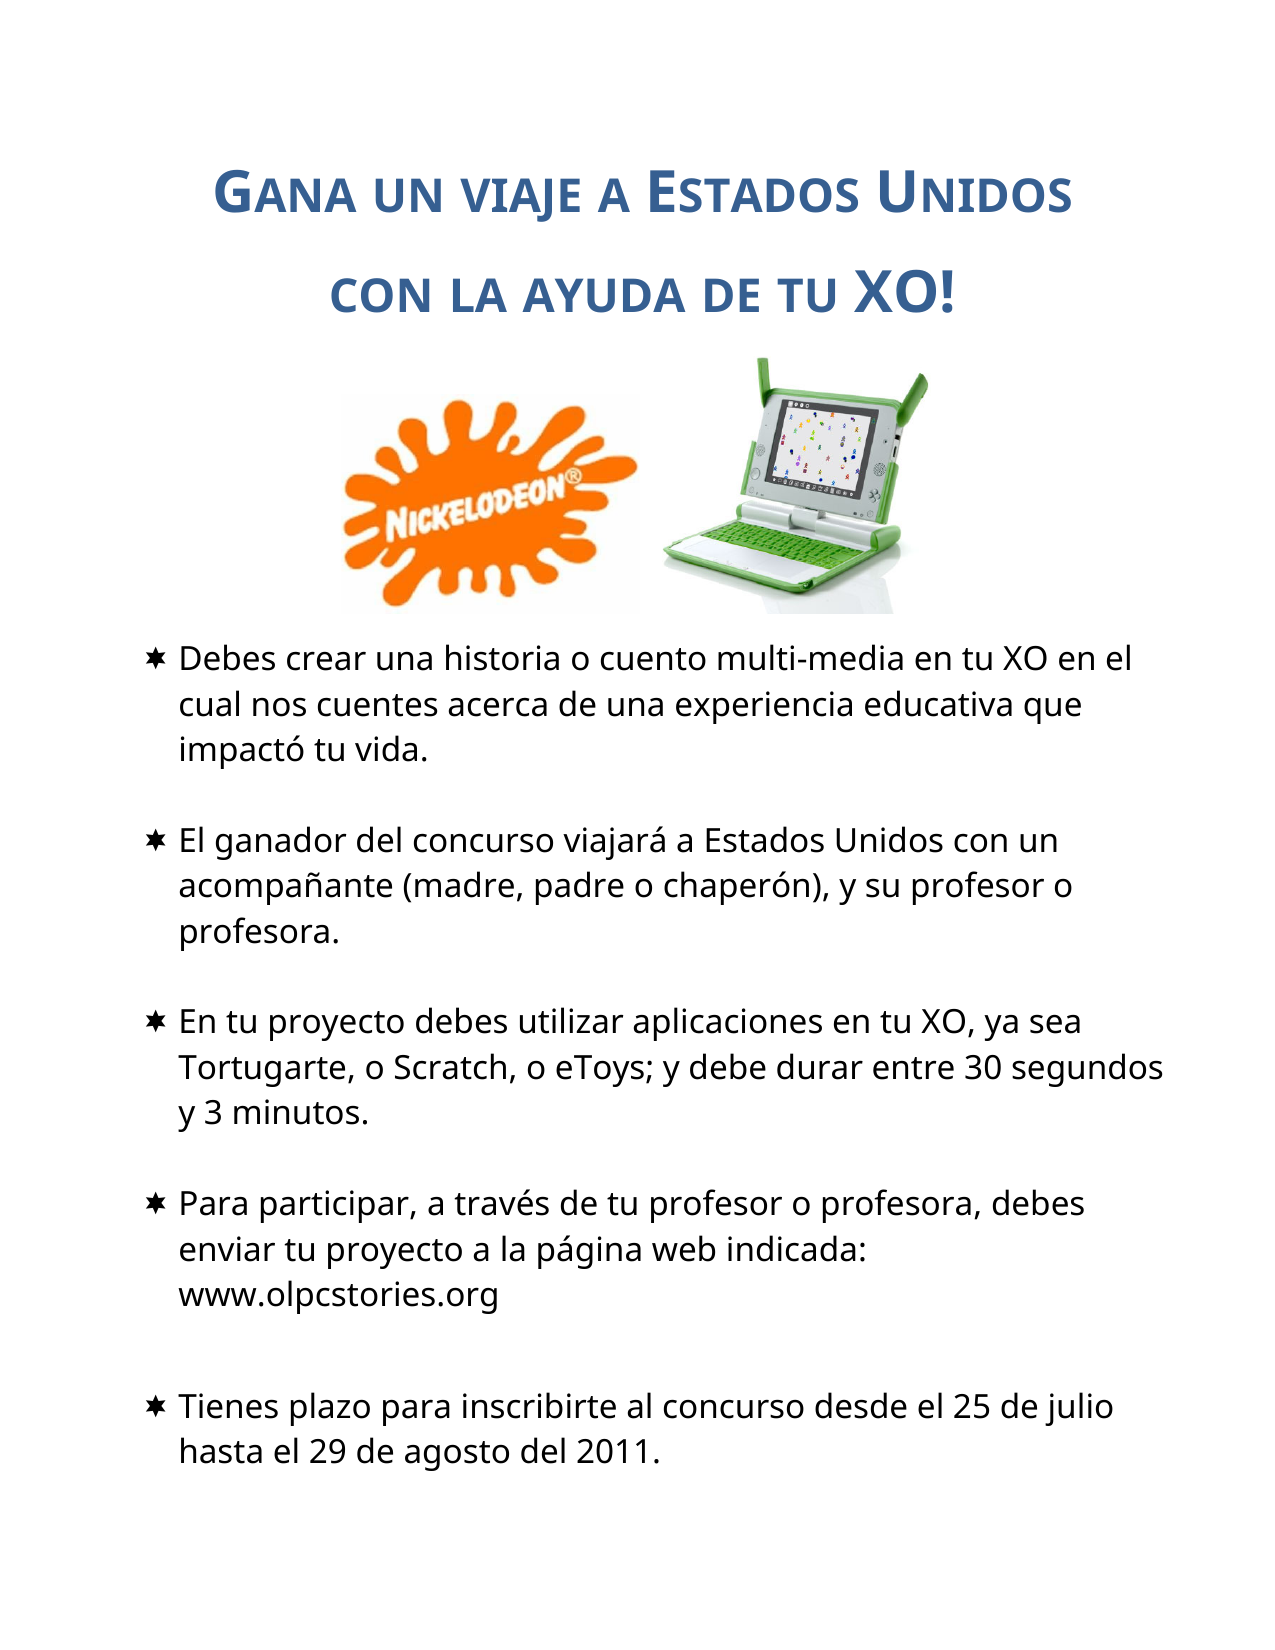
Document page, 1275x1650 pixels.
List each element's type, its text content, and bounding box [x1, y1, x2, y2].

list Tienes plazo para inscribirte al concurso desde el 25 de julio hasta el 29 de agosto del 2011. [141, 1382, 1181, 1473]
list Para participar, a través de tu profesor o profesora, debes enviar tu proyecto a la página web indicada: www.olpcstories.org [141, 1180, 1181, 1316]
list Debes crear una historia o cuento multi-media en tu XO en el cual nos cuentes acerca de una experiencia educativa que impactó tu vida. [141, 635, 1181, 771]
list El ganador del concurso viajará a Estados Unidos con un acompañante (madre, padre o chaperón), y su profesor o profesora. [141, 817, 1181, 953]
text Gana un viaje a Estados Unidos [103, 150, 1181, 229]
text con la ayuda de tu XO! [103, 250, 1181, 330]
picture [341, 350, 943, 614]
list En tu proyecto debes utilizar aplicaciones en tu XO, ya sea Tortugarte, o Scratch, o eToys; y debe durar entre 30 segundos y 3 minutos. [141, 998, 1181, 1134]
